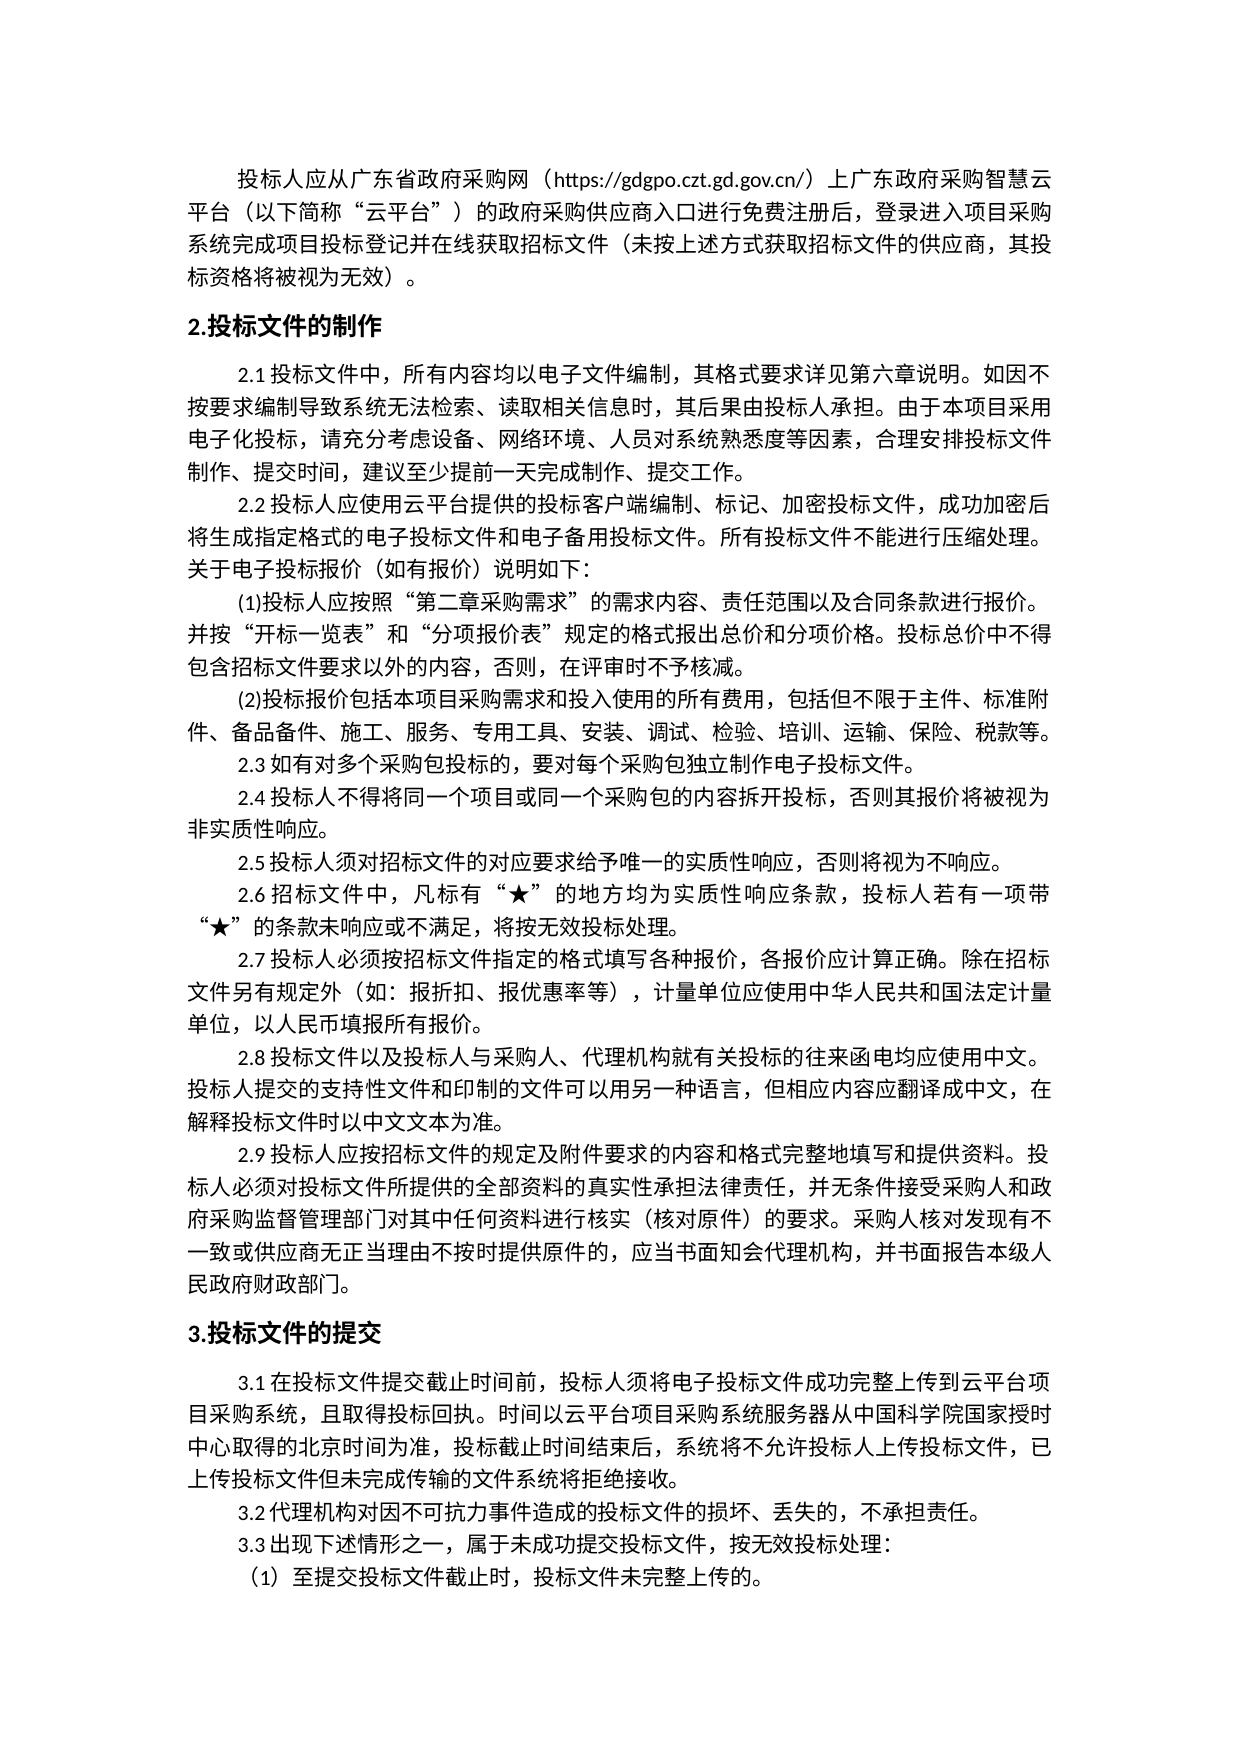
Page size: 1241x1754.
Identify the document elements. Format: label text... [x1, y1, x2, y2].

text 2.9投标人应按招标文件的规定及附件要求的内容和格式完整地填写和提供资料。投标人必须对投标文件所提供的全部资料的真实性承担法律责任，并无条件接受采购人和政府采购监督管理部门对其中任何资料进行核实（核对原件）的要求。采购人核对发现有不一致或供应商无正当理由不按时提供原件的，应当书面知会代理机构，并书面报告本级人民政府财政部门。 [187, 1137, 1053, 1299]
text 3.1在投标文件提交截止时间前，投标人须将电子投标文件成功完整上传到云平台项目采购系统，且取得投标回执。时间以云平台项目采购系统服务器从中国科学院国家授时中心取得的北京时间为准，投标截止时间结束后，系统将不允许投标人上传投标文件，已上传投标文件但未完成传输的文件系统将拒绝接收。 [187, 1364, 1053, 1494]
text 2.5投标人须对招标文件的对应要求给予唯一的实质性响应，否则将视为不响应。 [187, 844, 1053, 877]
text 2.2投标人应使用云平台提供的投标客户端编制、标记、加密投标文件，成功加密后将生成指定格式的电子投标文件和电子备用投标文件。所有投标文件不能进行压缩处理。关于电子投标报价（如有报价）说明如下： [187, 487, 1053, 584]
text 2.3 如有对多个采购包投标的，要对每个采购包独立制作电子投标文件。 [187, 747, 1053, 779]
text 2.7投标人必须按招标文件指定的格式填写各种报价，各报价应计算正确。除在招标文件另有规定外（如：报折扣、报优惠率等），计量单位应使用中华人民共和国法定计量单位，以人民币填报所有报价。 [187, 942, 1053, 1039]
text 2.1投标文件中，所有内容均以电子文件编制，其格式要求详见第六章说明。如因不按要求编制导致系统无法检索、读取相关信息时，其后果由投标人承担。由于本项目采用电子化投标，请充分考虑设备、网络环境、人员对系统熟悉度等因素，合理安排投标文件制作、提交时间，建议至少提前一天完成制作、提交工作。 [187, 357, 1053, 487]
text 投标人应从广东省政府采购网（https://gdgpo.czt.gd.gov.cn/）上广东政府采购智慧云平台（以下简称“云平台”）的政府采购供应商入口进行免费注册后，登录进入项目采购系统完成项目投标登记并在线获取招标文件（未按上述方式获取招标文件的供应商，其投标资格将被视为无效）。 [187, 162, 1053, 292]
text (2)投标报价包括本项目采购需求和投入使用的所有费用，包括但不限于主件、标准附件、备品备件、施工、服务、专用工具、安装、调试、检验、培训、运输、保险、税款等。 [187, 682, 1053, 747]
text (1)投标人应按照“第二章采购需求”的需求内容、责任范围以及合同条款进行报价。并按“开标一览表”和“分项报价表”规定的格式报出总价和分项价格。投标总价中不得包含招标文件要求以外的内容，否则，在评审时不予核减。 [187, 584, 1053, 682]
text 3.投标文件的提交 [187, 1299, 1053, 1364]
text 3.2代理机构对因不可抗力事件造成的投标文件的损坏、丢失的，不承担责任。 [187, 1494, 1053, 1527]
text 2.4投标人不得将同一个项目或同一个采购包的内容拆开投标，否则其报价将被视为非实质性响应。 [187, 779, 1053, 844]
text 2.6招标文件中，凡标有“★”的地方均为实质性响应条款，投标人若有一项带“★”的条款未响应或不满足，将按无效投标处理。 [187, 877, 1053, 942]
text 2.投标文件的制作 [187, 292, 1053, 357]
text 3.3出现下述情形之一，属于未成功提交投标文件，按无效投标处理： [187, 1527, 1053, 1559]
text （1）至提交投标文件截止时，投标文件未完整上传的。 [187, 1559, 1053, 1592]
text 2.8投标文件以及投标人与采购人、代理机构就有关投标的往来函电均应使用中文。投标人提交的支持性文件和印制的文件可以用另一种语言，但相应内容应翻译成中文，在解释投标文件时以中文文本为准。 [187, 1039, 1053, 1137]
